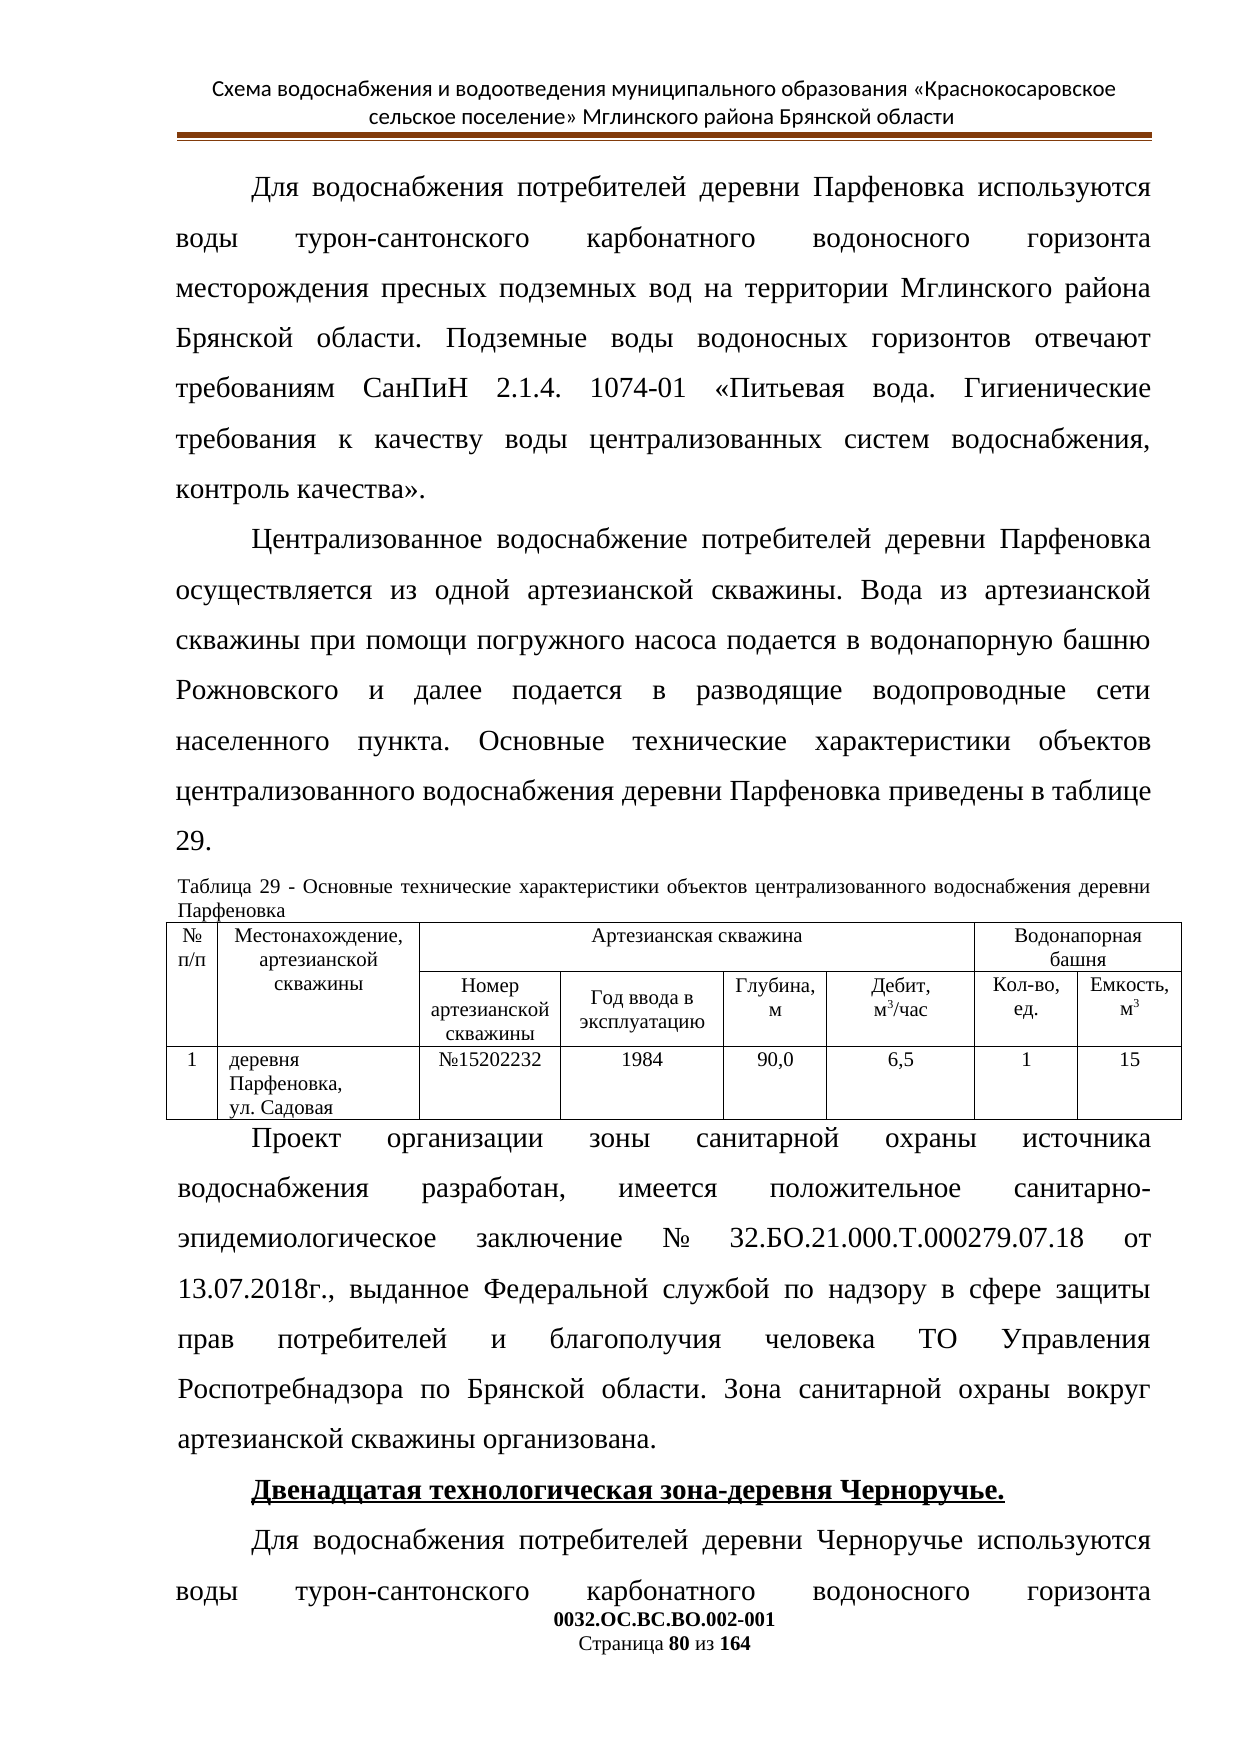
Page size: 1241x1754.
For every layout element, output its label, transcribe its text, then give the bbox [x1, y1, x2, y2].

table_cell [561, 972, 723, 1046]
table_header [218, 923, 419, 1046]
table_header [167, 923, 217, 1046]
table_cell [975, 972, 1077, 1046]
text Централизованное водоснабжение потребителей деревни Парфеновка осуществляется из одной артезианской скважины. Вода из артезианской скважины при помощи погружного насоса подается в водонапорную башню Рожновского и далее подается в разводящие водопроводные сети населенного пункта. Основные технические характеристики объектов централизованного водоснабжения деревни Парфеновка приведены в таблице 29. [175, 522, 1152, 857]
text Таблица 29 - Основные технические характеристики объектов централизованного водоснабжения деревни Парфеновка [177, 874, 1152, 922]
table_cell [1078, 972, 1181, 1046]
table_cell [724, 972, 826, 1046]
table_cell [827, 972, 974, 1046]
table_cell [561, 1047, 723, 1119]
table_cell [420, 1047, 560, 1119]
text Проект организации зоны санитарной охраны источника водоснабжения разработан, имеется положительное санитарно-эпидемиологическое заключение № 32.БО.21.000.Т.000279.07.18 от 13.07.2018г., выданное Федеральной службой по надзору в сфере защиты прав потребителей и благополучия человека ТО Управления Роспотребнадзора по Брянской области. Зона санитарной охраны вокруг артезианской скважины организована. [177, 1120, 1152, 1455]
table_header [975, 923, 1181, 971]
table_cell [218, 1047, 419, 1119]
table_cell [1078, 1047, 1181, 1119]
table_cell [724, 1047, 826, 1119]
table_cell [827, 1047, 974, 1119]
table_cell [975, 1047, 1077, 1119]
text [175, 1522, 1152, 1606]
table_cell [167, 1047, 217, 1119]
text Для водоснабжения потребителей деревни Парфеновка используются воды турон-сантонского карбонатного водоносного горизонта месторождения пресных подземных вод на территории Мглинского района Брянской области. Подземные воды водоносных горизонтов отвечают требованиям СанПиН 2.1.4. 1074-01 «Питьевая вода. Гигиенические требования к качеству воды централизованных систем водоснабжения, контроль качества». [175, 169, 1152, 505]
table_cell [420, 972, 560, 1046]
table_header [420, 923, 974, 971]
text Двенадцатая технологическая зона-деревня Черноручье. [175, 1472, 1152, 1506]
